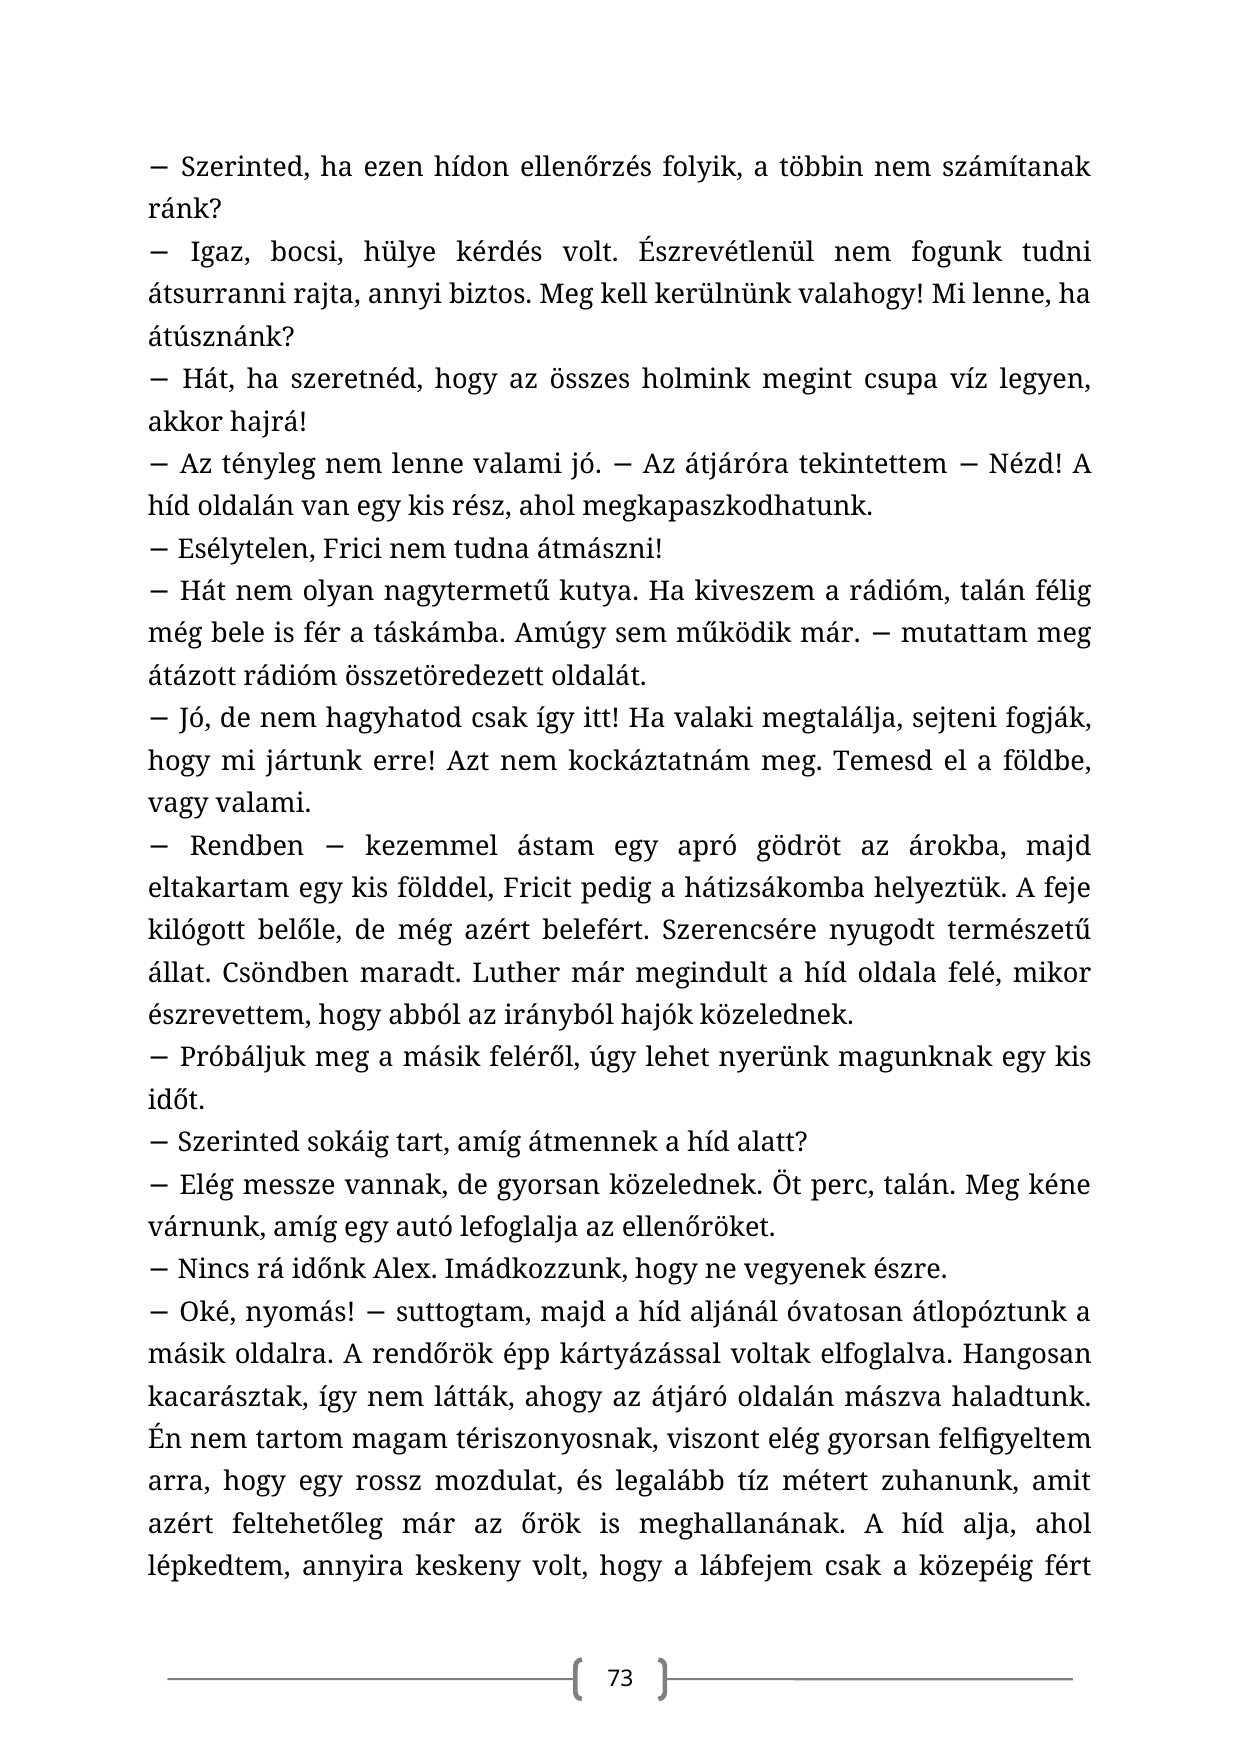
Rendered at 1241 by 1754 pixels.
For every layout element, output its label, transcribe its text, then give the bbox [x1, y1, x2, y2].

text − Az tényleg nem lenne valami jó. − Az átjáróra tekintettem − Nézd! A híd oldalán van egy kis rész, ahol megkapaszkodhatunk. [148, 444, 1093, 524]
text − Szerinted sokáig tart, amíg átmennek a híd alatt? [148, 1123, 1093, 1159]
text − Hát, ha szeretnéd, hogy az összes holmink megint csupa víz legyen, akkor hajrá! [148, 359, 1093, 439]
text − Jó, de nem hagyhatod csak így itt! Ha valaki megtalálja, sejteni fogják, hogy mi jártunk erre! Azt nem kockáztatnám meg. Temesd el a földbe, vagy valami. [148, 699, 1093, 820]
text − Szerinted, ha ezen hídon ellenőrzés folyik, a többin nem számítanak ránk? [148, 148, 1093, 227]
text − Esélytelen, Frici nem tudna átmászni! [148, 529, 1093, 566]
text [148, 1292, 1093, 1583]
text − Hát nem olyan nagytermetű kutya. Ha kiveszem a rádióm, talán félig még bele is fér a táskámba. Amúgy sem működik már. − mutattam meg átázott rádióm összetöredezett oldalát. [148, 572, 1093, 693]
text − Rendben − kezemmel ástam egy apró gödröt az árokba, majd eltakartam egy kis földdel, Fricit pedig a hátizsákomba helyeztük. A feje kilógott belőle, de még azért belefért. Szerencsére nyugodt természetű állat. Csöndben maradt. Luther már megindult a híd oldala felé, mikor észrevettem, hogy abból az irányból hajók közelednek. [148, 826, 1093, 1032]
text − Elég messze vannak, de gyorsan közelednek. Öt perc, talán. Meg kéne várnunk, amíg egy autó lefoglalja az ellenőröket. [148, 1165, 1093, 1244]
text − Nincs rá időnk Alex. Imádkozzunk, hogy ne vegyenek észre. [148, 1250, 1093, 1287]
text − Igaz, bocsi, hülye kérdés volt. Észrevétlenül nem fogunk tudni átsurranni rajta, annyi biztos. Meg kell kerülnünk valahogy! Mi lenne, ha átúsznánk? [148, 232, 1093, 354]
text − Próbáljuk meg a másik feléről, úgy lehet nyerünk magunknak egy kis időt. [148, 1038, 1093, 1117]
